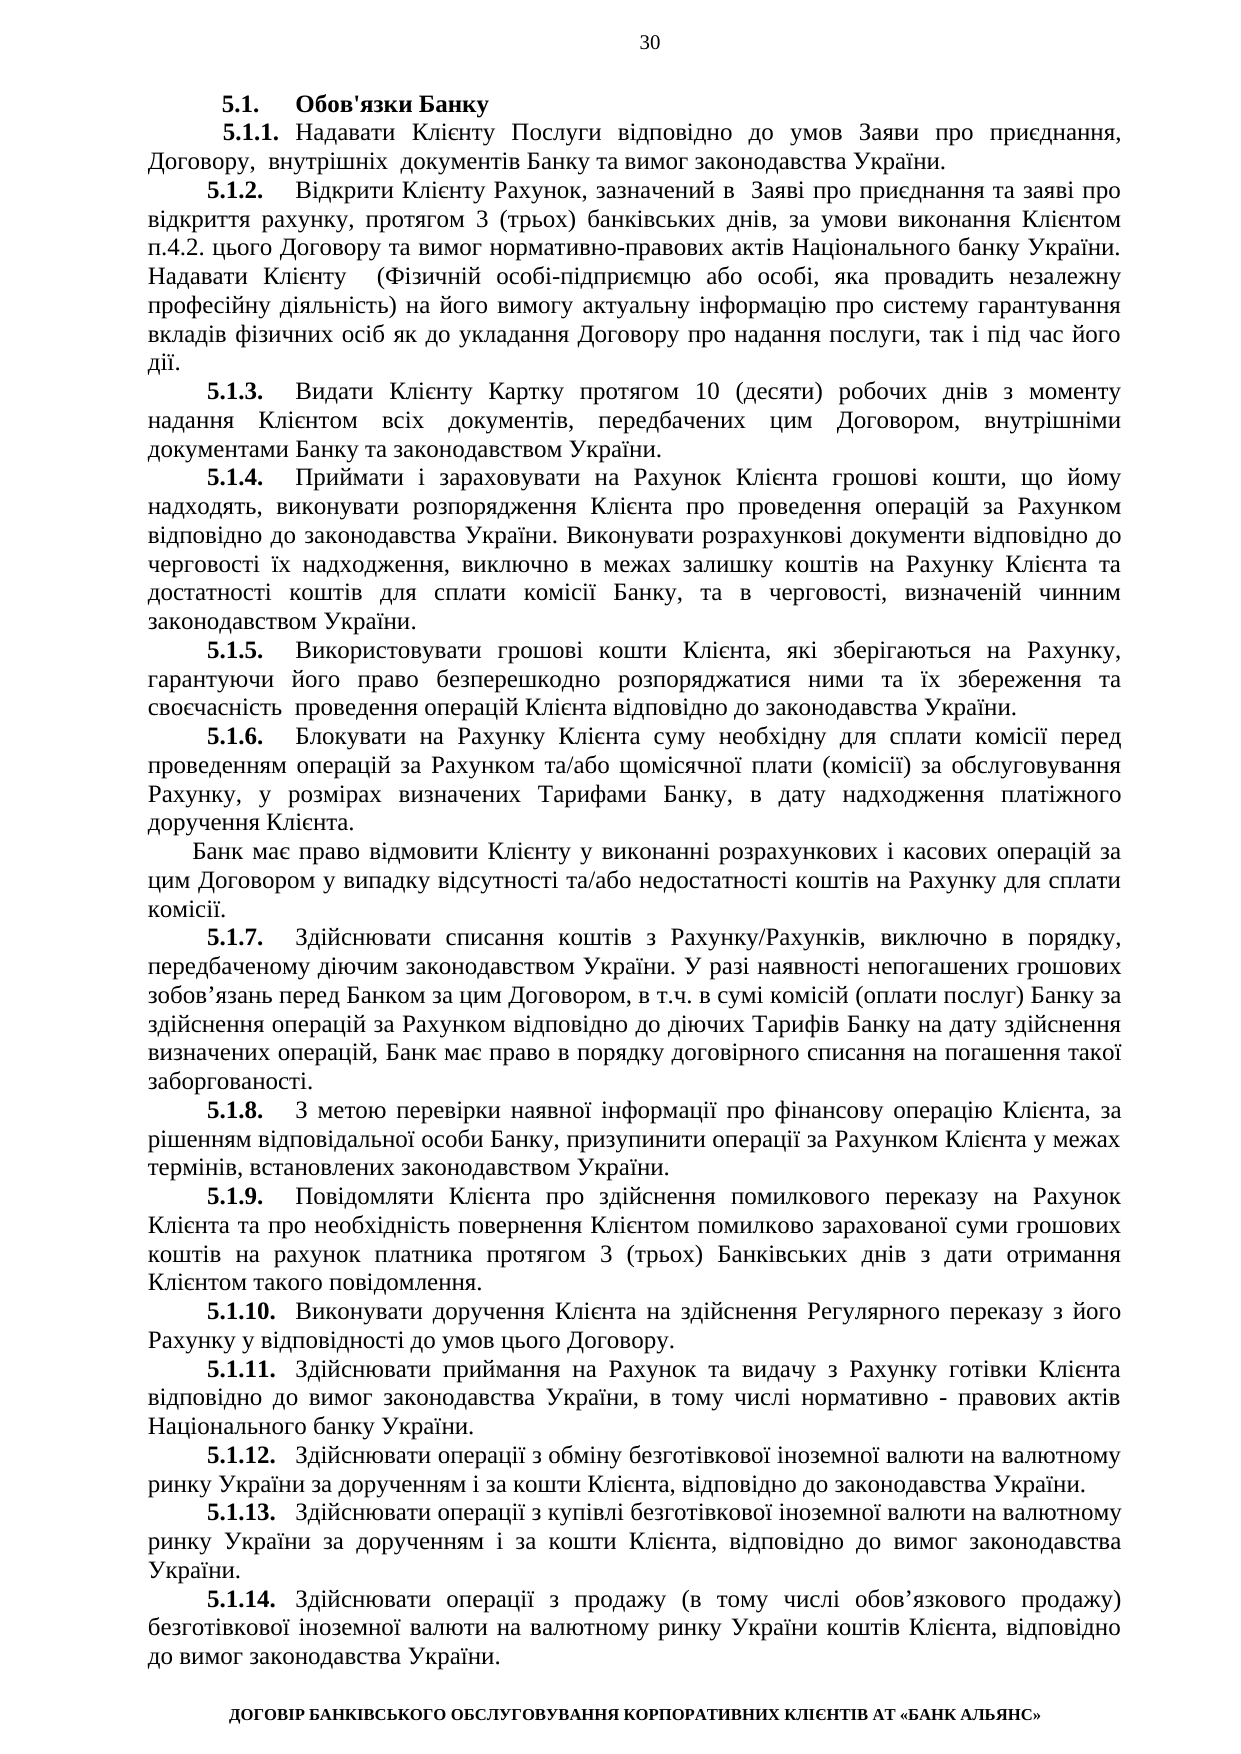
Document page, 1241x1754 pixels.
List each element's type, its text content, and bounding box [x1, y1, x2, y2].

list Здійснювати списання коштів з Рахунку/Рахунків, виключно в порядку, передбаченому діючим законодавством України. У разі наявності непогашених грошових зобов’язань перед Банком за цим Договором, в т.ч. в сумі комісій (оплати послуг) Банку за здійснення операцій за Рахунком відповідно до діючих Тарифів Банку на дату здійснення визначених операцій, Банк має право в порядку договірного списання на погашення такої заборгованості. [148, 922, 1122, 1095]
list Відкрити Клієнту Рахунок, зазначений в Заяві про приєднання та заяві про відкриття рахунку, протягом 3 (трьох) банківських днів, за умови виконання Клієнтом п.4.2. цього Договору та вимог нормативно-правових актів Національного банку України. Надавати Клієнту (Фізичній особі-підприємцю або особі, яка провадить незалежну професійну діяльність) на його вимогу актуальну інформацію про систему гарантування вкладів фізичних осіб як до укладання Договору про надання послуги, так і під час його дії. [148, 175, 1122, 376]
list Здійснювати операції з продажу (в тому числі обов’язкового продажу) безготівкової іноземної валюти на валютному ринку України коштів Клієнта, відповідно до вимог законодавства України. [148, 1584, 1122, 1670]
list Обов'язки Банку [222, 89, 1122, 117]
list З метою перевірки наявної інформації про фінансову операцію Клієнта, за рішенням відповідальної особи Банку, призупинити операції за Рахунком Клієнта у межах термінів, встановлених законодавством України. [148, 1095, 1122, 1181]
list Надавати Клієнту Послуги відповідно до умов Заяви про приєднання, Договору, внутрішніх документів Банку та вимог законодавства України. [148, 117, 1122, 175]
text Банк має право відмовити Клієнту у виконанні розрахункових i касових операцій за цим Договором у випадку відсутності та/або недостатності коштів на Рахунку для сплати комісії. [148, 836, 1122, 922]
list Здійснювати приймання на Рахунок та видачу з Рахунку готівки Клієнта відповідно до вимог законодавства України, в тому числі нормативно - правових актів Національного банку України. [148, 1354, 1122, 1440]
list Блокувати на Рахунку Клієнта суму необхідну для сплати комісії перед проведенням операцій за Рахунком та/або щомісячної плати (комісії) за обслуговування Рахунку, у розмірах визначених Тарифами Банку, в дату надходження платіжного доручення Клієнта. [148, 721, 1122, 836]
list Використовувати грошові кошти Клієнта, які зберігаються на Рахунку, гарантуючи його право безперешкодно розпоряджатися ними та їх збереження та своєчасність проведення операцій Клієнта відповідно до законодавства України. [148, 635, 1122, 721]
list Видати Клієнту Картку протягом 10 (десяти) робочих днів з моменту надання Клієнтом всіх документів, передбачених цим Договором, внутрішніми документами Банку та законодавством України. [148, 376, 1122, 462]
list Здійснювати операції з купівлі безготівкової іноземної валюти на валютному ринку України за дорученням і за кошти Клієнта, відповідно до вимог законодавства України. [148, 1497, 1122, 1584]
list Здійснювати операції з обміну безготівкової іноземної валюти на валютному ринку України за дорученням і за кошти Клієнта, відповідно до законодавства України. [148, 1440, 1122, 1497]
list Виконувати доручення Клієнта на здійснення Регулярного переказу з його Рахунку у відповідності до умов цього Договору. [148, 1296, 1122, 1354]
list Повідомляти Клієнта про здійснення помилкового переказу на Рахунок Клієнта та про необхідність повернення Клієнтом помилково зарахованої суми грошових коштів на рахунок платника протягом 3 (трьох) Банківських днів з дати отримання Клієнтом такого повідомлення. [148, 1181, 1122, 1296]
list Приймати і зараховувати на Рахунок Клієнта грошові кошти, що йому надходять, виконувати розпорядження Клієнта про проведення операцій за Рахунком відповідно до законодавства України. Виконувати розрахункові документи відповідно до черговості їх надходження, виключно в межах залишку коштів на Рахунку Клієнта та достатності коштів для сплати комісії Банку, та в черговості, визначеній чинним законодавством України. [148, 462, 1122, 635]
